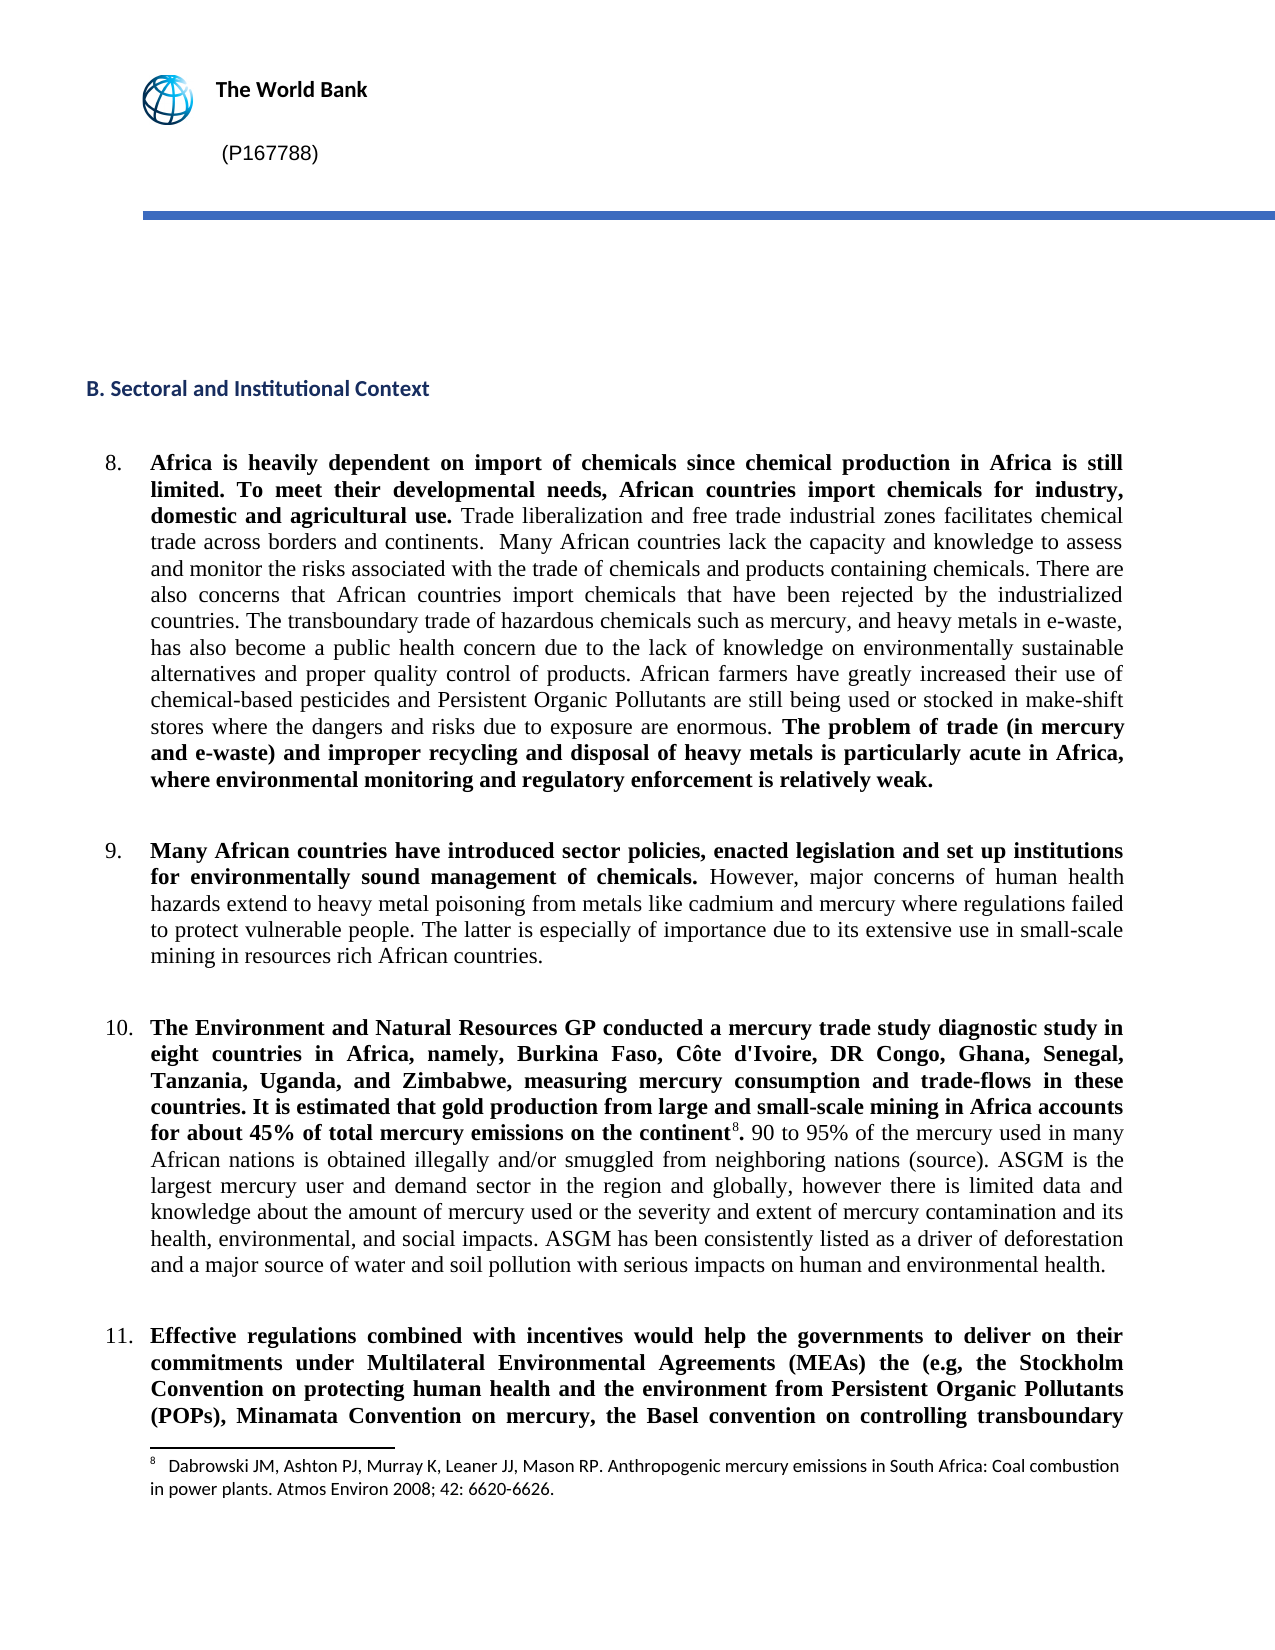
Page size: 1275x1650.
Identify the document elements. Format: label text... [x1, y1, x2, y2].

list Many African countries have introduced sector policies, enacted legislation and set up institutions for environmentally sound management of chemicals. However, major concerns of human health hazards extend to heavy metal poisoning from metals like cadmium and mercury where regulations failed to protect vulnerable people. The latter is especially of importance due to its extensive use in small-scale mining in resources rich African countries. [105, 837, 1125, 969]
table_header B. Sectoral and Institutional Context [75, 370, 1191, 402]
list The Environment and Natural Resources GP conducted a mercury trade study diagnostic study in eight countries in Africa, namely, Burkina Faso, Côte d'Ivoire, DR Congo, Ghana, Senegal, Tanzania, Uganda, and Zimbabwe, measuring mercury consumption and trade-flows in these countries. It is estimated that gold production from large and small-scale mining in Africa accounts for about 45% of total mercury emissions on the continent. 90 to 95% of the mercury used in many African nations is obtained illegally and/or smuggled from neighboring nations (source). ASGM is the largest mercury user and demand sector in the region and globally, however there is limited data and knowledge about the amount of mercury used or the severity and extent of mercury contamination and its health, environmental, and social impacts. ASGM has been consistently listed as a driver of deforestation and a major source of water and soil pollution with serious impacts on human and environmental health. [105, 1014, 1125, 1277]
picture [158, 83, 166, 90]
list Africa is heavily dependent on import of chemicals since chemical production in Africa is still limited. To meet their developmental needs, African countries import chemicals for industry, domestic and agricultural use. Trade liberalization and free trade industrial zones facilitates chemical trade across borders and continents. Many African countries lack the capacity and knowledge to assess and monitor the risks associated with the trade of chemicals and products containing chemicals. There are also concerns that African countries import chemicals that have been rejected by the industrialized countries. The transboundary trade of hazardous chemicals such as mercury, and heavy metals in e-waste, has also become a public health concern due to the lack of knowledge on environmentally sustainable alternatives and proper quality control of products. African farmers have greatly increased their use of chemical-based pesticides and Persistent Organic Pollutants are still being used or stocked in make-shift stores where the dangers and risks due to exposure are enormous. The problem of trade (in mercury and e-waste) and improper recycling and disposal of heavy metals is particularly acute in Africa, where environmental monitoring and regulatory enforcement is relatively weak. [105, 449, 1125, 792]
picture [166, 86, 172, 94]
picture [174, 75, 194, 113]
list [105, 1323, 1125, 1428]
picture [142, 75, 194, 125]
